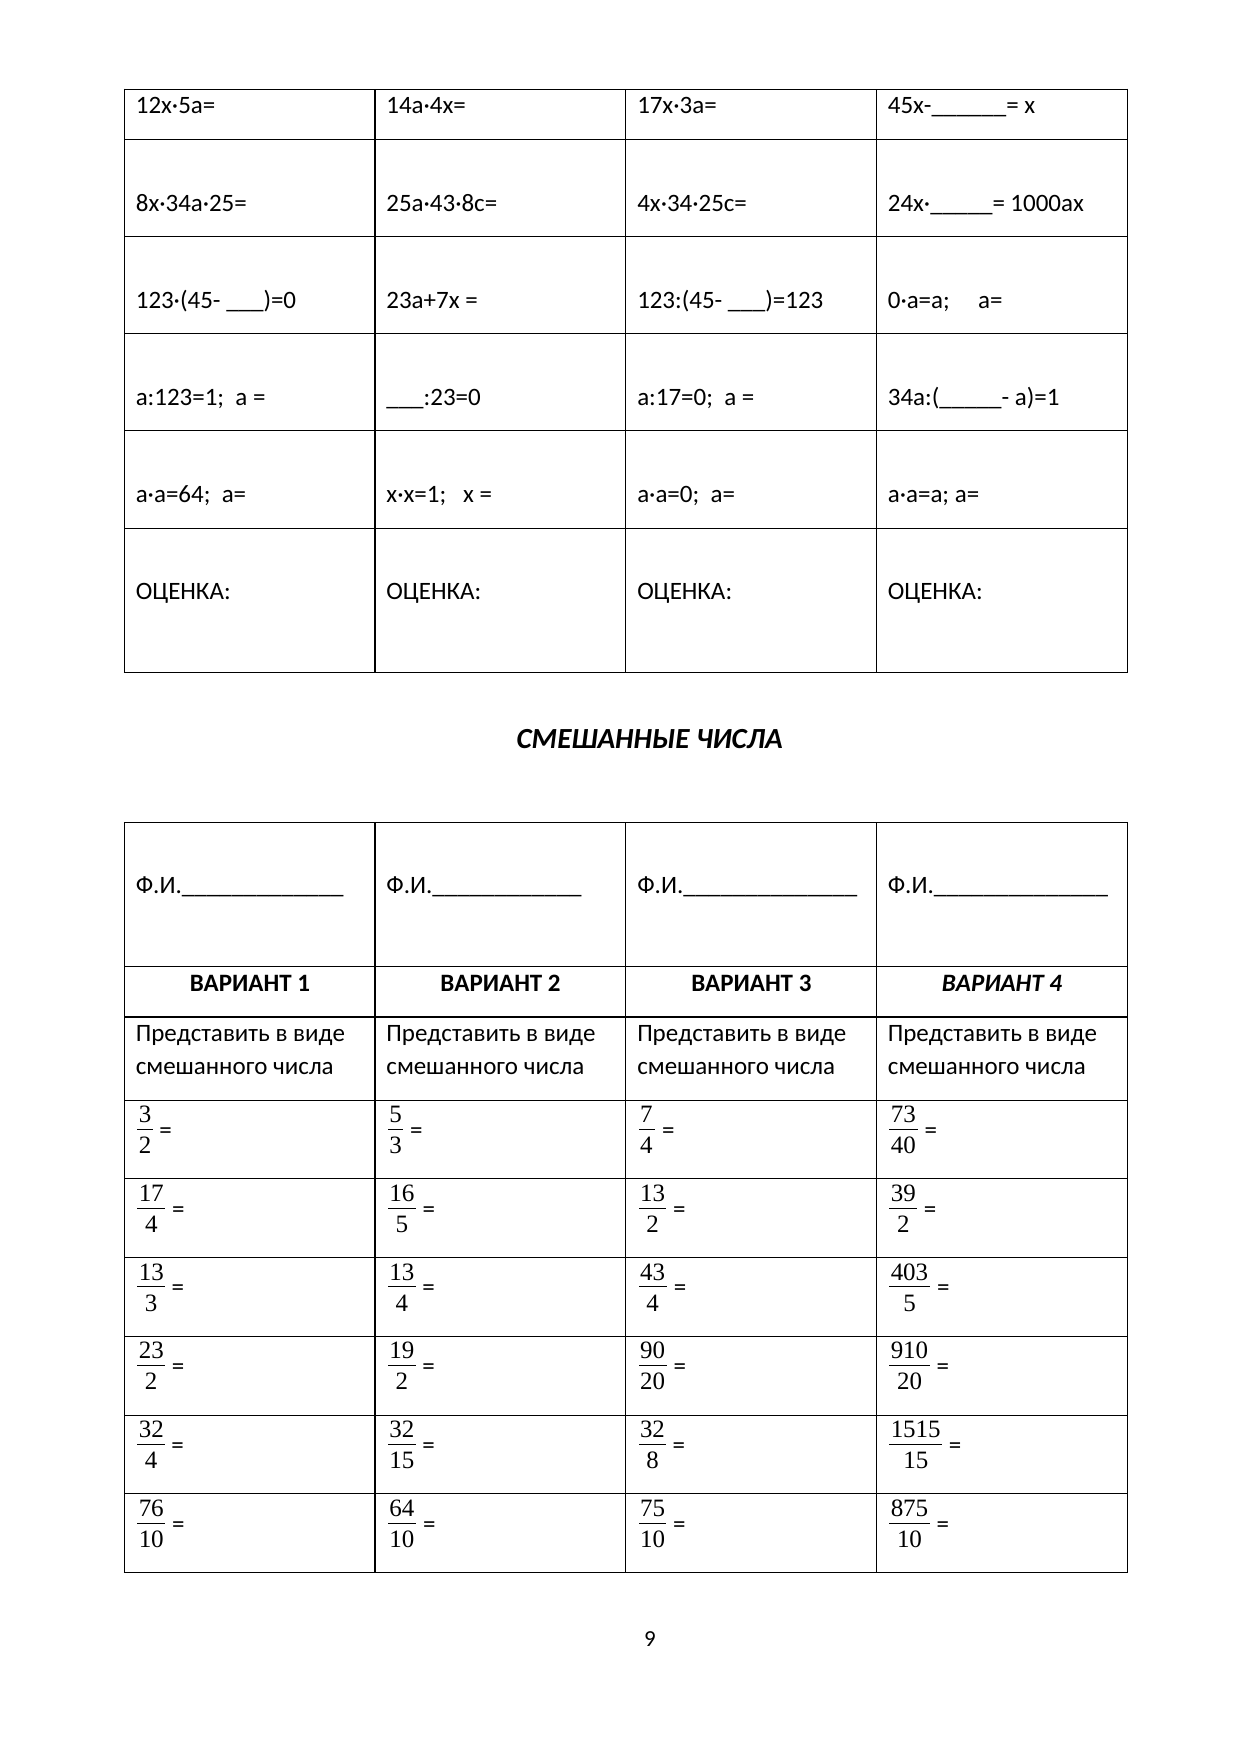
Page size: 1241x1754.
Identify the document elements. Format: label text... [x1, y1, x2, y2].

table_cell = [626, 1179, 876, 1257]
table_cell = [877, 1337, 1127, 1414]
table_cell = [125, 1101, 374, 1178]
table_cell ОЦЕНКА: [125, 529, 374, 672]
table_cell ОЦЕНКА: [626, 529, 876, 672]
table_cell 25а·43·8с= [376, 140, 625, 236]
table_cell Представить в виде смешанного числа [626, 1018, 876, 1099]
table_cell = [376, 1416, 625, 1493]
table_cell ВАРИАНТ 1 [125, 967, 374, 1016]
table_header Ф.И.____________ [376, 823, 625, 966]
table_cell а:123=1; а = [125, 334, 374, 430]
table_cell ОЦЕНКА: [376, 529, 625, 672]
table_cell 34а:(_____- а)=1 [877, 334, 1127, 430]
table_cell = [125, 1494, 374, 1572]
table_cell = [125, 1179, 374, 1257]
table_cell = [125, 1337, 374, 1414]
table_cell а·а=а; а= [877, 431, 1127, 528]
table_cell Представить в виде смешанного числа [877, 1018, 1127, 1099]
table_cell 23а+7х = [376, 237, 625, 333]
table_cell = [125, 1416, 374, 1493]
table_cell 8х·34а·25= [125, 140, 374, 236]
table_cell ВАРИАНТ 4 [877, 967, 1127, 1016]
table_cell ОЦЕНКА: [877, 529, 1127, 672]
table_header Ф.И.______________ [877, 823, 1127, 966]
table_header Ф.И.______________ [626, 823, 876, 966]
table_cell = [626, 1337, 876, 1414]
table_cell = [125, 1258, 374, 1336]
table_cell = [877, 1179, 1127, 1257]
table_cell 24х·_____= 1000ах [877, 140, 1127, 236]
table_cell = [626, 1494, 876, 1572]
table_cell ВАРИАНТ 3 [626, 967, 876, 1016]
table_cell = [626, 1258, 876, 1336]
table_cell = [877, 1101, 1127, 1178]
table_cell 45х-______= х [877, 90, 1127, 139]
table_cell а·а=64; а= [125, 431, 374, 528]
table_cell Представить в виде смешанного числа [376, 1018, 625, 1099]
table_cell = [626, 1101, 876, 1178]
table_cell = [376, 1101, 625, 1178]
table_cell 12х·5а= [125, 90, 374, 139]
table_cell = [626, 1416, 876, 1493]
table_cell ___:23=0 [376, 334, 625, 430]
table_cell а·а=0; а= [626, 431, 876, 528]
text СМЕШАННЫЕ ЧИСЛА [148, 720, 1152, 755]
table_cell = [376, 1179, 625, 1257]
table_cell = [376, 1337, 625, 1414]
table_cell 4х·34·25с= [626, 140, 876, 236]
table_cell 14а·4х= [376, 90, 625, 139]
table_cell = [877, 1416, 1127, 1493]
table_cell 123:(45- ___)=123 [626, 237, 876, 333]
table_cell 17х·3а= [626, 90, 876, 139]
table_cell = [877, 1494, 1127, 1572]
table_cell = [376, 1258, 625, 1336]
table_cell 123·(45- ___)=0 [125, 237, 374, 333]
table_cell = [877, 1258, 1127, 1336]
table_cell х·х=1; х = [376, 431, 625, 528]
table_cell 0·а=а; а= [877, 237, 1127, 333]
table_header Ф.И._____________ [125, 823, 374, 966]
table_cell а:17=0; а = [626, 334, 876, 430]
table_cell Представить в виде смешанного числа [125, 1018, 374, 1099]
table_cell = [376, 1494, 625, 1572]
table_cell ВАРИАНТ 2 [376, 967, 625, 1016]
